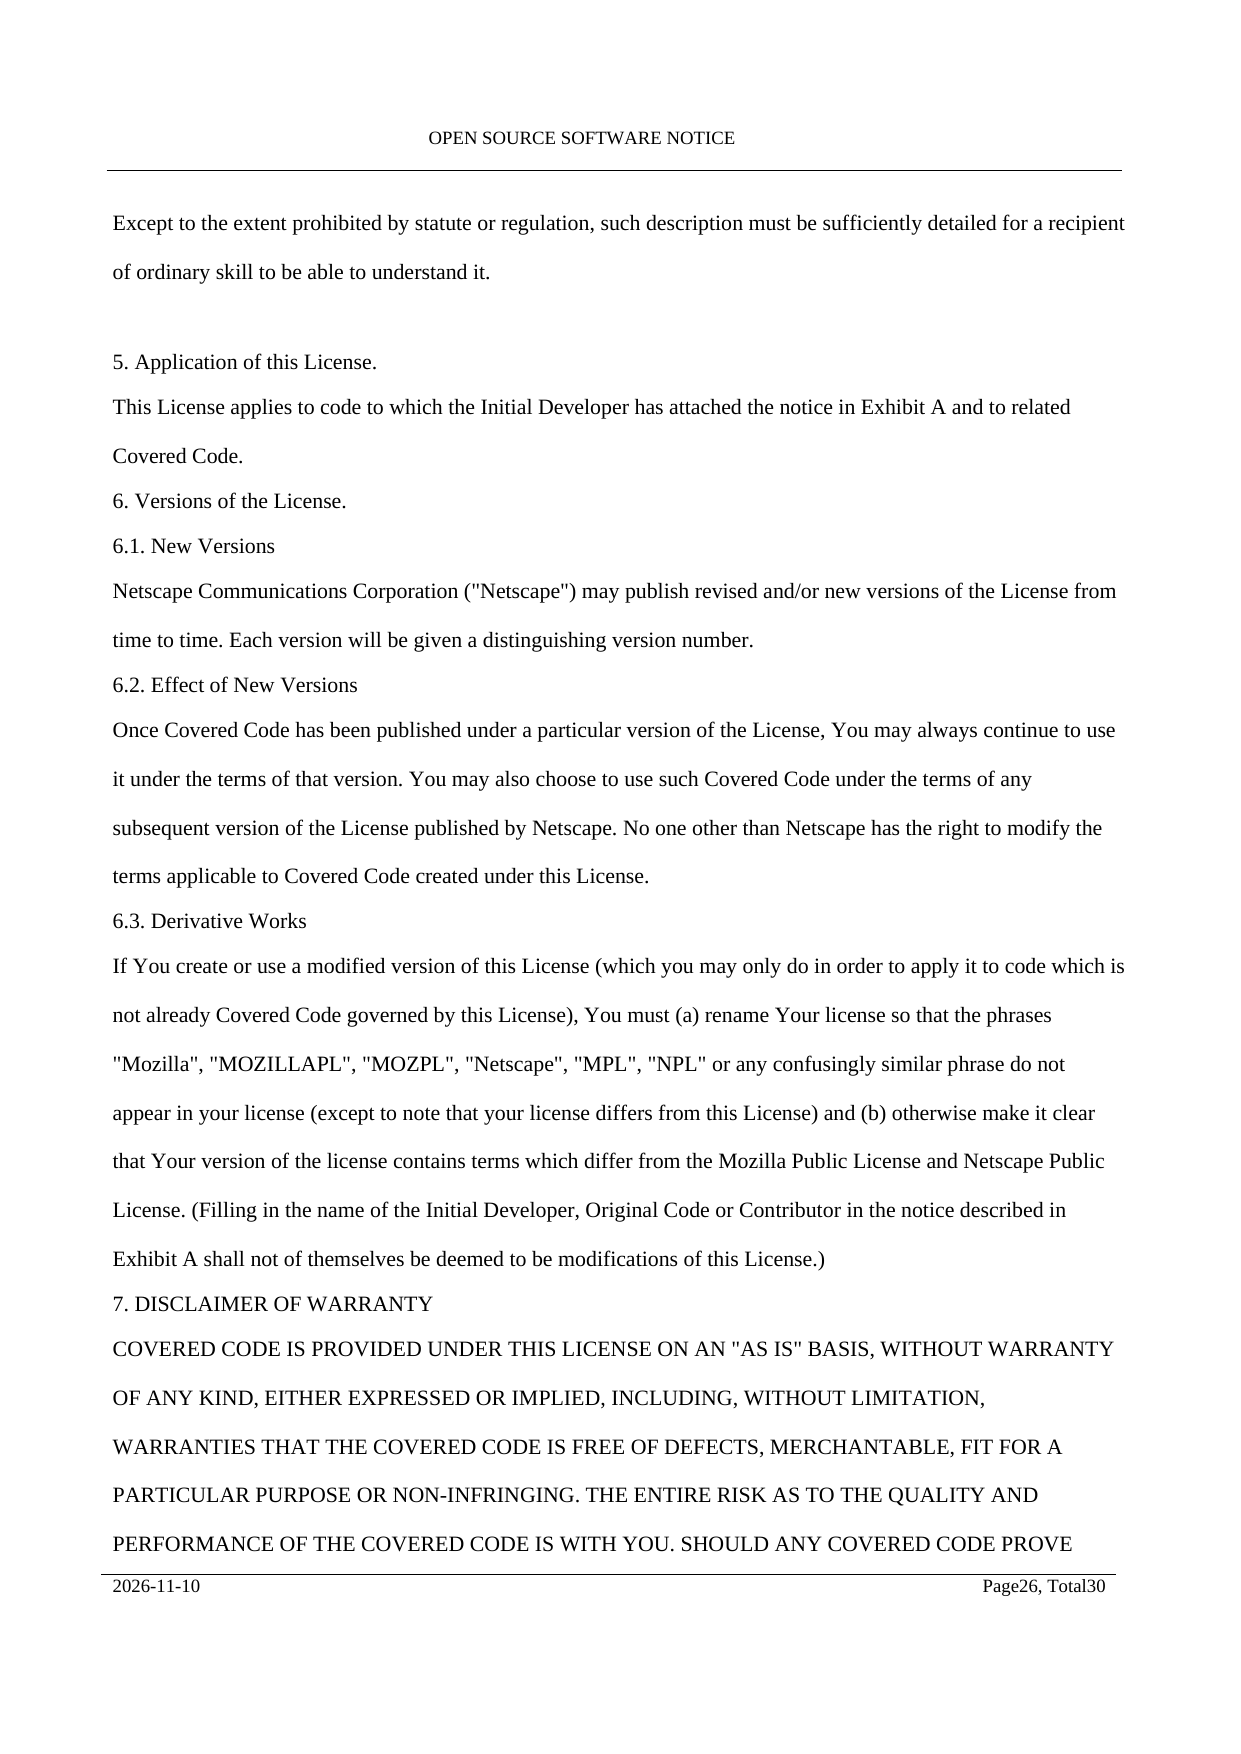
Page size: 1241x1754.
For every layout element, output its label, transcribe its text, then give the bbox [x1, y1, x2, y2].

text If You create or use a modified version of this License (which you may only do in order to apply it to code which is not already Covered Code governed by this License), You must (a) rename Your license so that the phrases "Mozilla", "MOZILLAPL", "MOZPL", "Netscape", "MPL", "NPL" or any confusingly similar phrase do not appear in your license (except to note that your license differs from this License) and (b) otherwise make it clear that Your version of the license contains terms which differ from the Mozilla Public License and Netscape Public License. (Filling in the name of the Initial Developer, Original Code or Contributor in the notice described in Exhibit A shall not of themselves be deemed to be modifications of this License.) [112, 950, 1128, 1275]
text 7. DISCLAIMER OF WARRANTY [112, 1287, 1128, 1320]
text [112, 1333, 1128, 1560]
text 6.3. Derivative Works [112, 905, 1128, 937]
text 6. Versions of the License. [112, 484, 1128, 517]
text Netscape Communications Corporation ("Netscape") may publish revised and/or new versions of the License from time to time. Each version will be given a distinguishing version number. [112, 574, 1128, 656]
text Once Covered Code has been published under a particular version of the License, You may always continue to use it under the terms of that version. You may also choose to use such Covered Code under the terms of any subsequent version of the License published by Netscape. No one other than Netscape has the right to modify the terms applicable to Covered Code created under this License. [112, 713, 1128, 892]
text This License applies to code to which the Initial Developer has attached the notice in Exhibit A and to related Covered Code. [112, 390, 1128, 472]
text 6.1. New Versions [112, 529, 1128, 562]
text 5. Application of this License. [112, 345, 1128, 378]
text 6.2. Effect of New Versions [112, 668, 1128, 701]
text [112, 206, 1128, 288]
